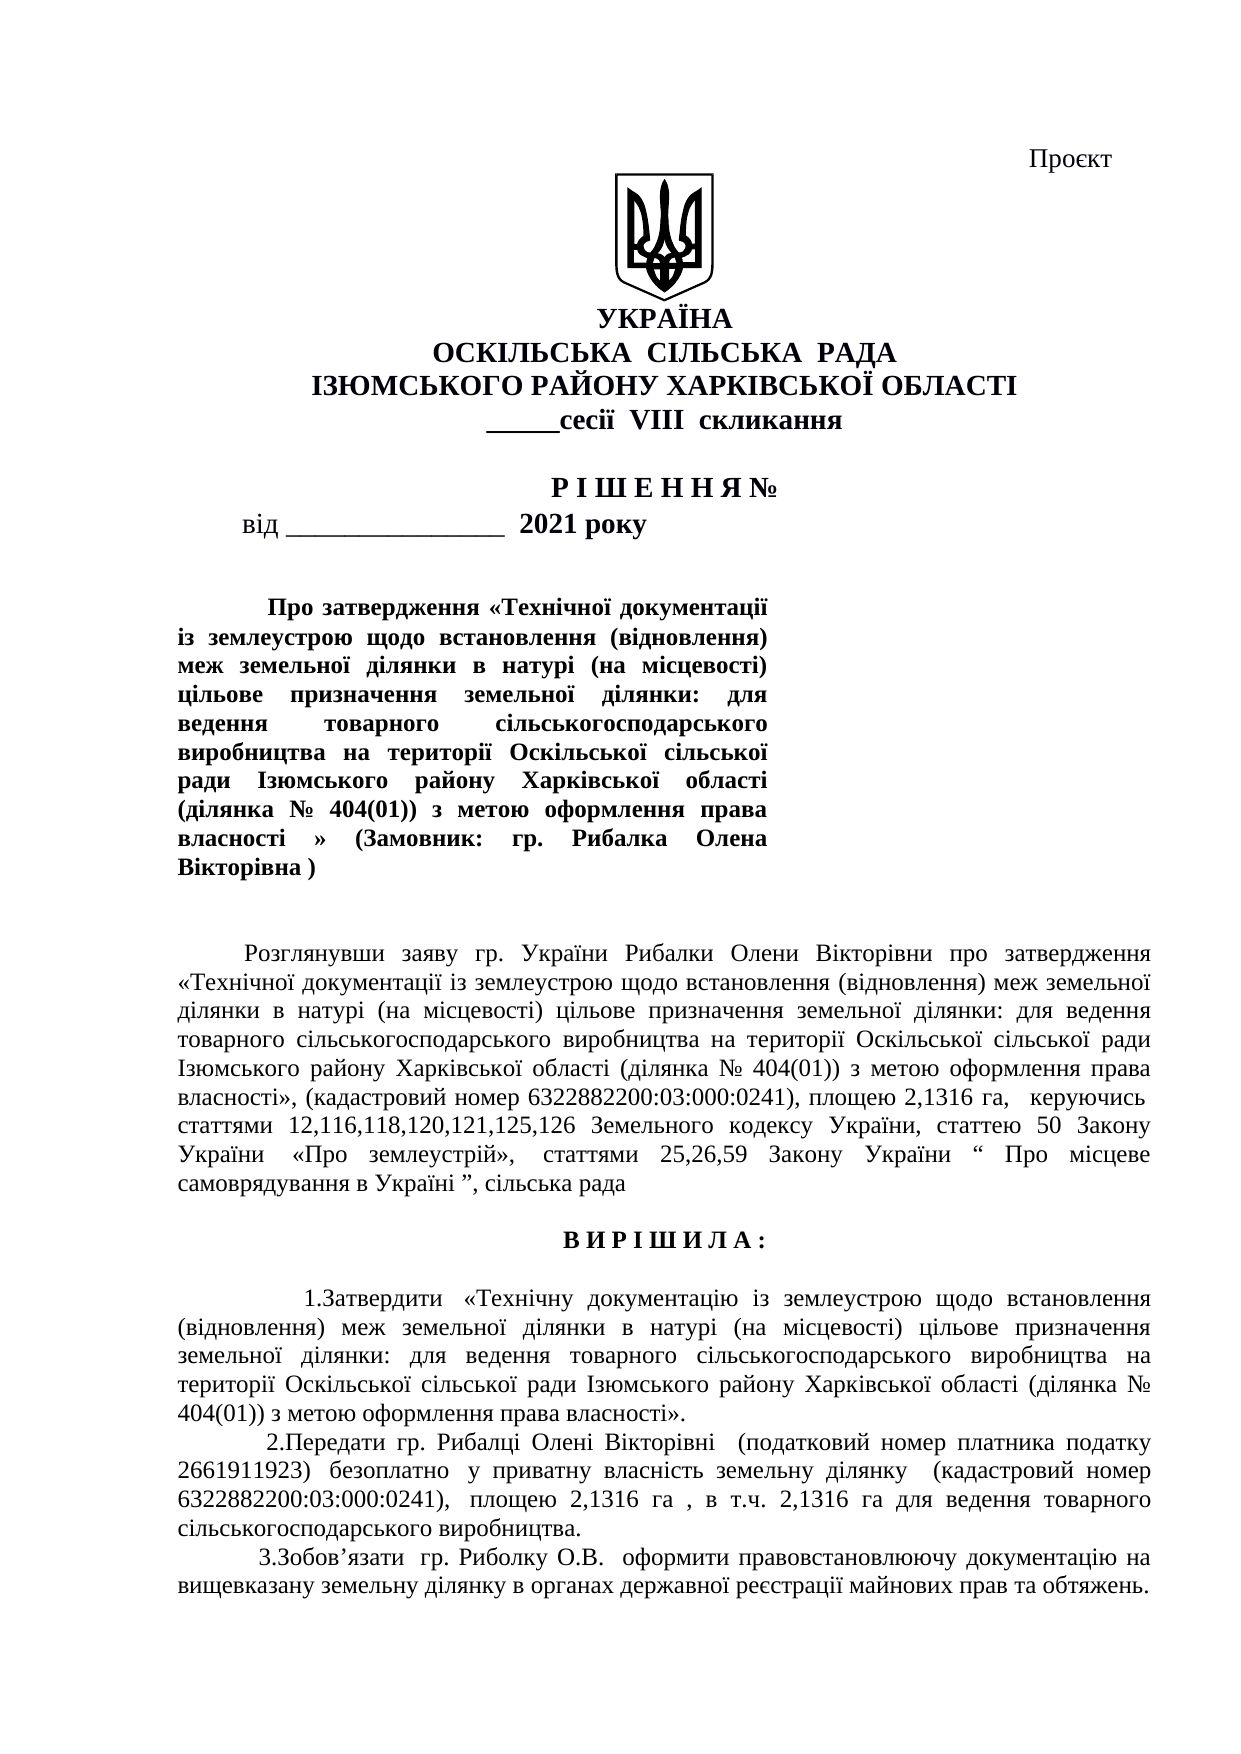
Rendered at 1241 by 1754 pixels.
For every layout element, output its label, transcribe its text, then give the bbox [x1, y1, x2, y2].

text від _______________ 2021 року [227, 507, 1152, 540]
text 3.Зобов’язати гр. Риболку О.В. оформити правовстановлюючу документацію на вищевказану земельну ділянку в органах державної реєстрації майнових прав та обтяжень. [177, 1542, 1152, 1599]
text ІЗЮМСЬКОГО РАЙОНУ ХАРКІВСЬКОЇ ОБЛАСТІ [177, 368, 1152, 402]
text 2.Передати гр. Рибалці Олені Вікторівні (податковий номер платника податку 2661911923) безоплатно у приватну власність земельну ділянку (кадастровий номер 6322882200:03:000:0241), площею 2,1316 га , в т.ч. 2,1316 га для ведення товарного сільськогосподарського виробництва. [177, 1427, 1152, 1542]
text ОСКІЛЬСЬКА СІЛЬСЬКА РАДА [177, 335, 1152, 368]
text Проєкт [177, 142, 1152, 173]
text УКРАЇНА [177, 301, 1152, 335]
text 1.Затвердити «Технічну документацію із землеустрою щодо встановлення (відновлення) меж земельної ділянки в натурі (на місцевості) цільове призначення земельної ділянки: для ведення товарного сільськогосподарського виробництва на території Оскільської сільської ради Ізюмського району Харківської області (ділянка № 404(01)) з метою оформлення права власності». [177, 1283, 1152, 1427]
text Розглянувши заяву гр. України Рибалки Олени Вікторівни про затвердження «Технічної документації із землеустрою щодо встановлення (відновлення) меж земельної ділянки в натурі (на місцевості) цільове призначення земельної ділянки: для ведення товарного сільськогосподарського виробництва на території Оскільської сільської ради Ізюмського району Харківської області (ділянка № 404(01)) з метою оформлення права власності», (кадастровий номер 6322882200:03:000:0241), площею 2,1316 га, керуючись статтями 12,116,118,120,121,125,126 Земельного кодексу України, статтею 50 Закону України «Про землеустрій», статтями 25,26,59 Закону України “ Про місцеве самоврядування в Україні ”, сільська рада [177, 938, 1152, 1197]
text В И Р І Ш И Л А : [177, 1226, 1152, 1254]
text Р І Ш Е Н Н Я № [177, 470, 1152, 504]
text _____сесії VIII скликання [177, 402, 1152, 436]
text Про затвердження «Технічної документації із землеустрою щодо встановлення (відновлення) меж земельної ділянки в натурі (на місцевості) цільове призначення земельної ділянки: для ведення товарного сільськогосподарського виробництва на території Оскільської сільської ради Ізюмського району Харківської області (ділянка № 404(01)) з метою оформлення права власності » (Замовник: гр. Рибалка Олена Вікторівна ) [177, 588, 768, 881]
